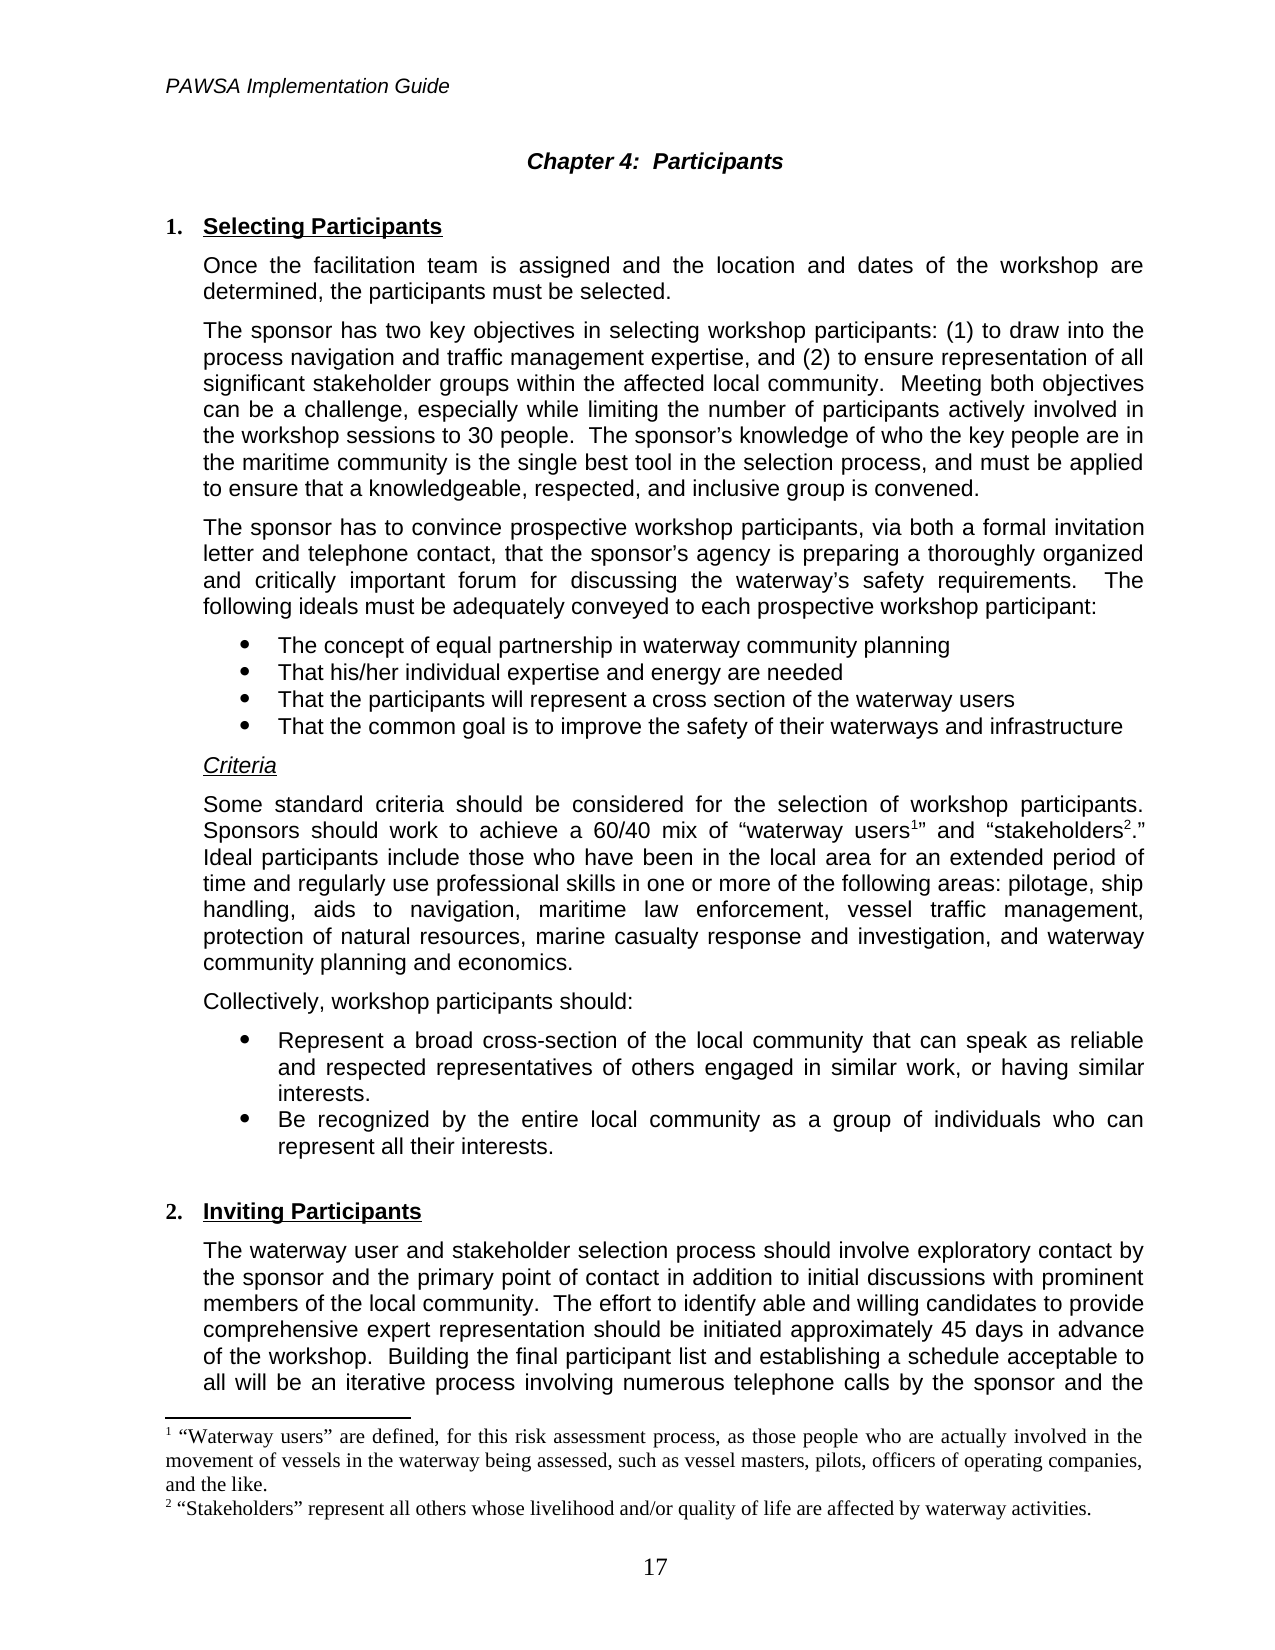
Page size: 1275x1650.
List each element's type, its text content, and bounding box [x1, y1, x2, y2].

list Represent a broad cross-section of the local community that can speak as reliable and respected representatives of others engaged in similar work, or having similar interests. [240, 1027, 1145, 1106]
text Criteria [203, 752, 1145, 778]
text The sponsor has to convince prospective workshop participants, via both a formal invitation letter and telephone contact, that the sponsor’s agency is preparing a thoroughly organized and critically important forum for discussing the waterway’s safety requirements. The following ideals must be adequately conveyed to each prospective workshop participant: [203, 514, 1145, 619]
title Chapter 4: Participants [165, 148, 1145, 174]
list That his/her individual expertise and energy are needed [240, 659, 1145, 686]
text Collectively, workshop participants should: [203, 988, 1145, 1014]
text The sponsor has two key objectives in selecting workshop participants: (1) to draw into the process navigation and traffic management expertise, and (2) to ensure representation of all significant stakeholder groups within the affected local community. Meeting both objectives can be a challenge, especially while limiting the number of participants actively involved in the workshop sessions to 30 people. The sponsor’s knowledge of who the key people are in the maritime community is the single best tool in the selection process, and must be applied to ensure that a knowledgeable, respected, and inclusive group is convened. [203, 317, 1145, 502]
list Selecting Participants [165, 213, 1145, 239]
text Once the facilitation team is assigned and the location and dates of the workshop are determined, the participants must be selected. [203, 252, 1145, 304]
list Be recognized by the entire local community as a group of individuals who can represent all their interests. [240, 1106, 1145, 1159]
list The concept of equal partnership in waterway community planning [240, 632, 1145, 659]
list That the common goal is to improve the safety of their waterways and infrastructure [240, 713, 1145, 739]
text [203, 1237, 1145, 1395]
list That the participants will represent a cross section of the waterway users [240, 686, 1145, 713]
text Some standard criteria should be considered for the selection of workshop participants. Sponsors should work to achieve a 60/40 mix of “waterway users” and “stakeholders.” Ideal participants include those who have been in the local area for an extended period of time and regularly use professional skills in one or more of the following areas: pilotage, ship handling, aids to navigation, maritime law enforcement, vessel traffic management, protection of natural resources, marine casualty response and investigation, and waterway community planning and economics. [203, 791, 1145, 975]
list Inviting Participants [165, 1198, 1145, 1225]
